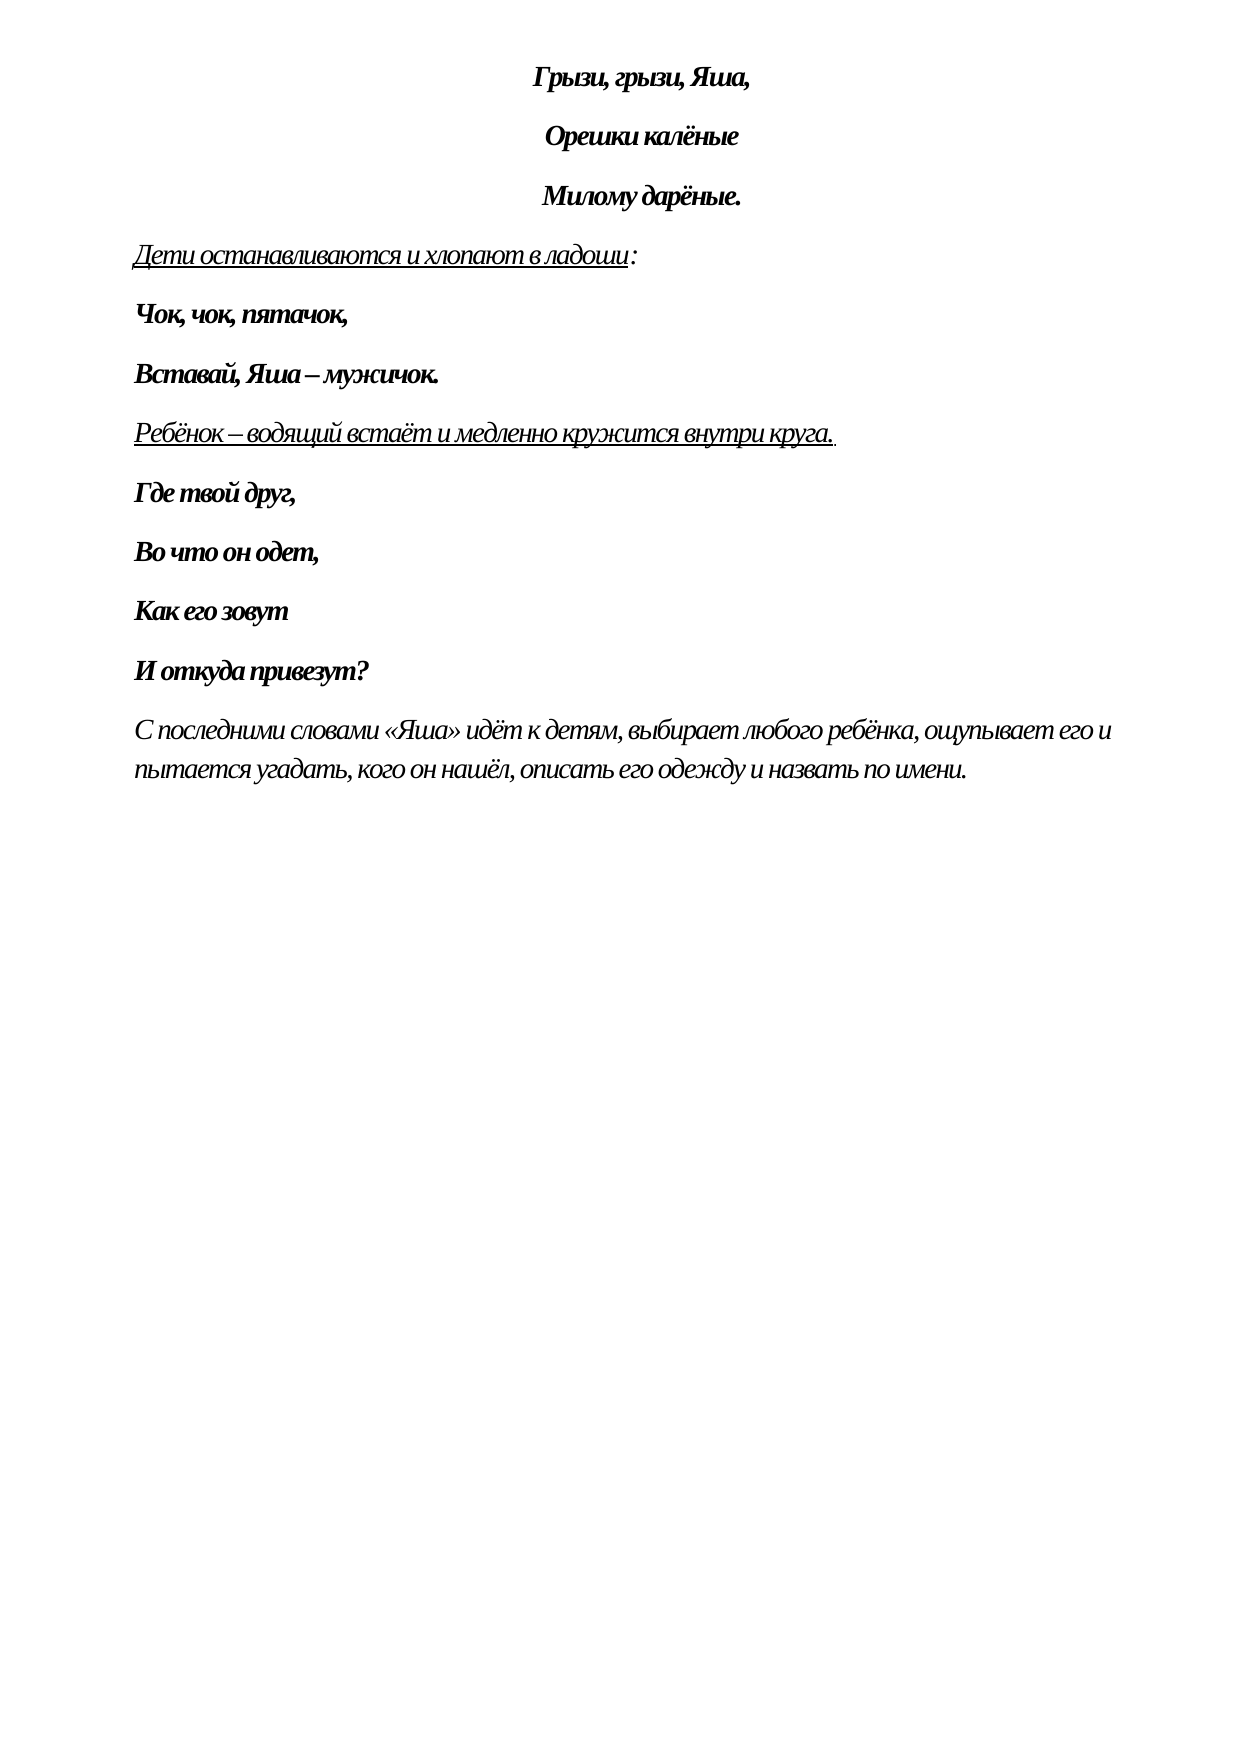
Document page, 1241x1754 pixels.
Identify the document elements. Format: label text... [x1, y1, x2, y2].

text Во что он одет, [134, 534, 1152, 568]
text И откуда привезут? [134, 653, 1152, 686]
text Орешки калёные [134, 118, 1152, 152]
text С последними словами «Яша» идёт к детям, выбирает любого ребёнка, ощупывает его и пытается угадать, кого он нашёл, описать его одежду и назвать по имени. [134, 712, 1152, 784]
text Где твой друг, [134, 475, 1152, 508]
text Вставай, Яша – мужичок. [134, 356, 1152, 389]
text Дети останавливаются и хлопают в ладоши: [134, 237, 1152, 271]
text Милому дарёные. [134, 178, 1152, 211]
text Ребёнок – водящий встаёт и медленно кружится внутри круга. [134, 415, 1152, 449]
text Грызи, грызи, Яша, [134, 59, 1152, 93]
text Чок, чок, пятачок, [134, 297, 1152, 330]
text Как его зовут [134, 593, 1152, 627]
